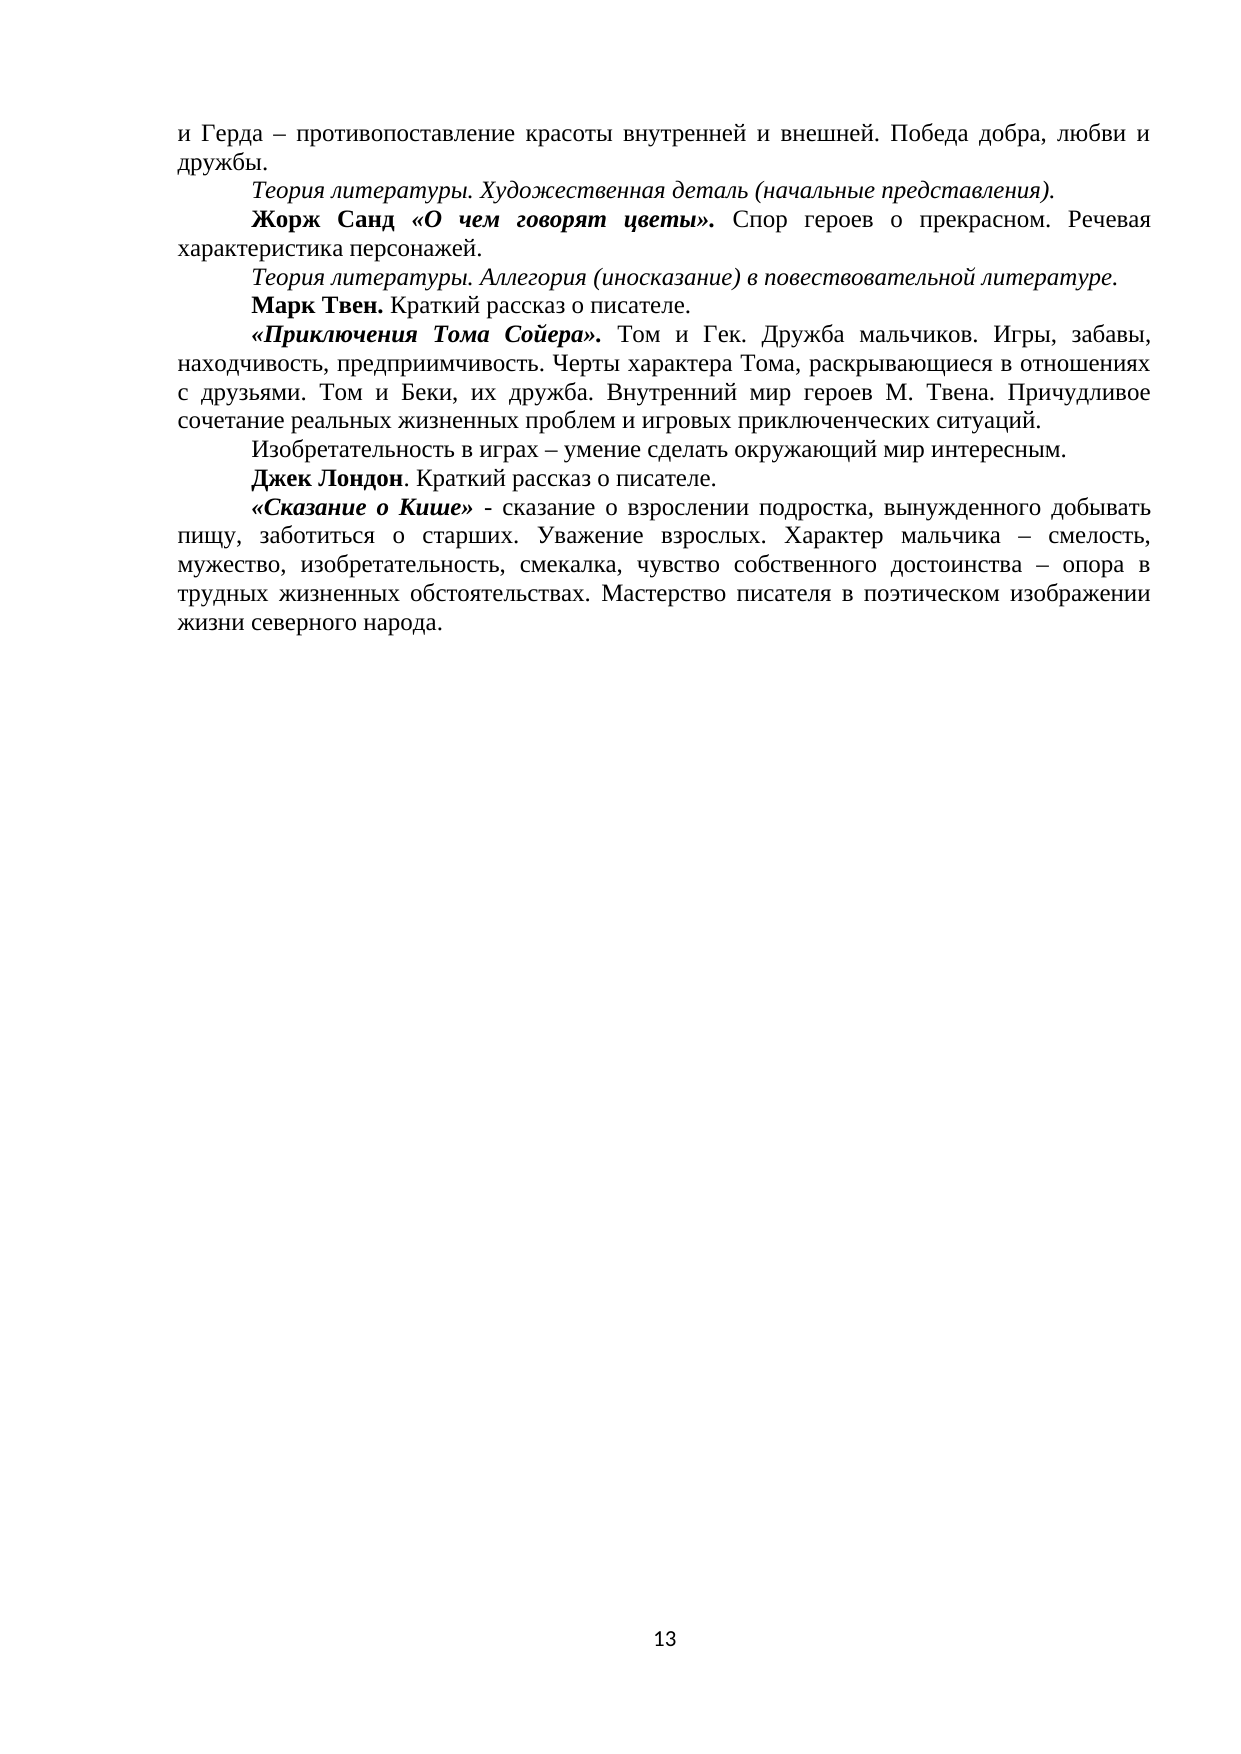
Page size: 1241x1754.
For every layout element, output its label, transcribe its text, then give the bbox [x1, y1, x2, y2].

text Теория литературы. Аллегория (иносказание) в повествовательной литературе. [177, 262, 1152, 291]
text Жорж Санд «О чем говорят цветы». Спор героев о прекрасном. Речевая характеристика персонажей. [177, 204, 1152, 262]
text Теория литературы. Художественная деталь (начальные представления). [177, 176, 1152, 204]
text «Сказание о Кише» - сказание о взрослении подростка, вынужденного добывать пищу, заботиться о старших. Уважение взрослых. Характер мальчика – смелость, мужество, изобретательность, смекалка, чувство собственного достоинства – опора в трудных жизненных обстоятельствах. Мастерство писателя в поэтическом изображении жизни северного народа. [177, 492, 1152, 636]
text Джек Лондон. Краткий рассказ о писателе. [177, 463, 1152, 492]
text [177, 118, 1152, 176]
text «Приключения Тома Сойера». Том и Гек. Дружба мальчиков. Игры, забавы, находчивость, предприимчивость. Черты характера Тома, раскрывающиеся в отношениях с друзьями. Том и Беки, их дружба. Внутренний мир героев М. Твена. Причудливое сочетание реальных жизненных проблем и игровых приключенческих ситуаций. [177, 319, 1152, 434]
text Марк Твен. Краткий рассказ о писателе. [177, 291, 1152, 319]
text Изобретательность в играх – умение сделать окружающий мир интересным. [177, 434, 1152, 463]
